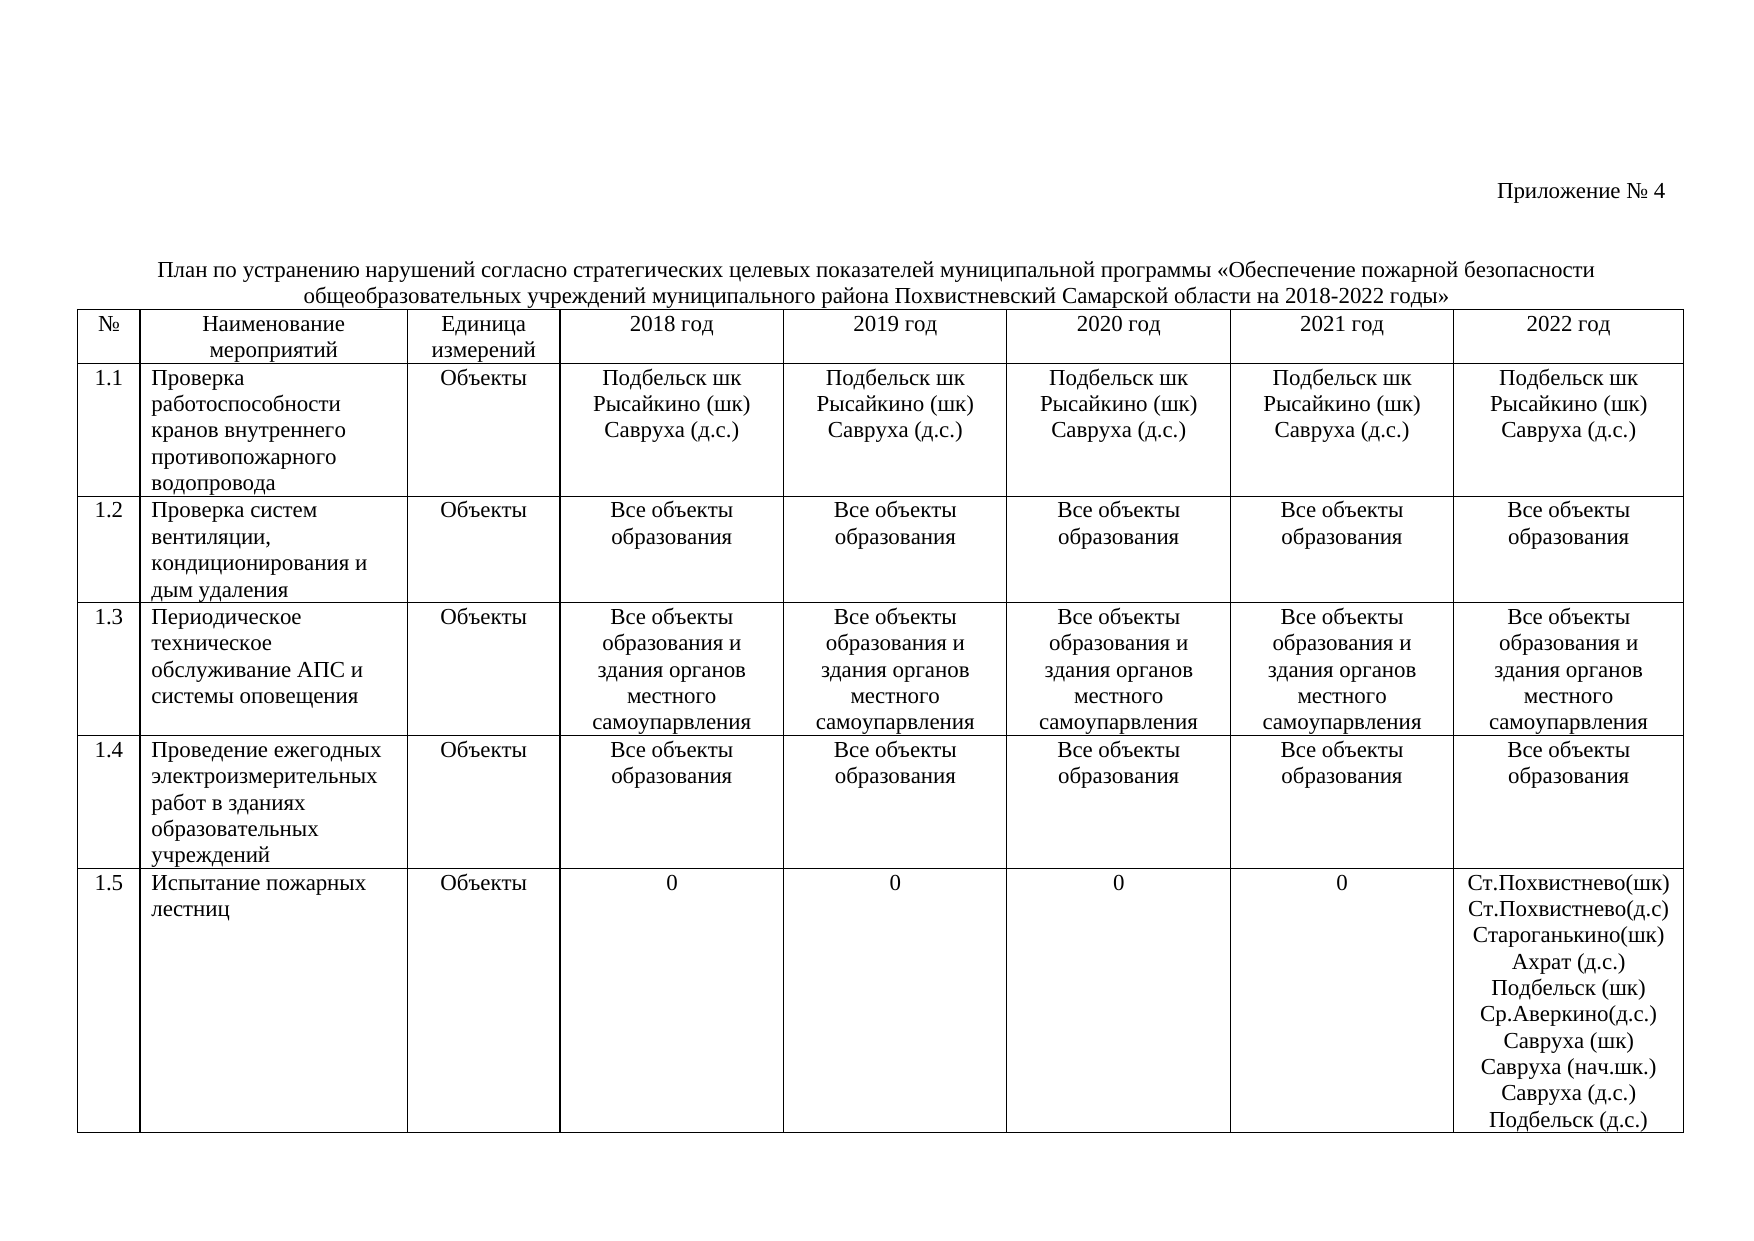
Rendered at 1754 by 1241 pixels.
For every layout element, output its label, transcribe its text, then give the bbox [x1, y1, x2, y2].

table_cell Периодическое техническое обслуживание АПС и системы оповещения [141, 603, 407, 735]
table_cell Все объекты образования и здания органов местного самоупарвления [784, 603, 1006, 735]
table_header 2022 год [1454, 310, 1683, 363]
text План по устранению нарушений согласно стратегических целевых показателей муниципальной программы «Обеспечение пожарной безопасности общеобразовательных учреждений муниципального района Похвистневский Самарской области на 2018-2022 годы» [89, 256, 1665, 309]
table_header 2019 год [784, 310, 1006, 363]
table_cell Все объекты образования и здания органов местного самоупарвления [1454, 603, 1683, 735]
table_cell Подбельск шк Рысайкино (шк) Савруха (д.с.) [1231, 364, 1453, 496]
table_cell 0 [1231, 869, 1453, 1132]
table_cell Все объекты образования [1007, 736, 1230, 868]
table_cell Все объекты образования [1454, 736, 1683, 868]
table_cell Все объекты образования [784, 736, 1006, 868]
table_header 2021 год [1231, 310, 1453, 363]
table_cell 1.3 [78, 603, 139, 735]
table_cell Все объекты образования и здания органов местного самоупарвления [561, 603, 783, 735]
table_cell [1454, 869, 1683, 1132]
table_cell Проверка работоспособности кранов внутреннего противопожарного водопровода [141, 364, 407, 496]
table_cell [141, 869, 407, 1132]
table_header 2020 год [1007, 310, 1230, 363]
text Приложение № 4 [89, 177, 1665, 203]
table_header 2018 год [561, 310, 783, 363]
table_cell Все объекты образования [784, 497, 1006, 602]
table_cell Объекты [408, 364, 559, 496]
table_cell 0 [561, 869, 783, 1132]
table_cell 1.2 [78, 497, 139, 602]
table_cell Проверка систем вентиляции, кондиционирования и дым удаления [141, 497, 407, 602]
table_header Наименование мероприятий [141, 310, 407, 363]
table_cell Все объекты образования [1454, 497, 1683, 602]
table_cell Все объекты образования [1231, 736, 1453, 868]
table_cell 1.4 [78, 736, 139, 868]
table_cell Объекты [408, 869, 559, 1132]
table_cell Подбельск шк Рысайкино (шк) Савруха (д.с.) [1454, 364, 1683, 496]
table_cell Объекты [408, 497, 559, 602]
table_cell Объекты [408, 736, 559, 868]
table_cell Все объекты образования [561, 736, 783, 868]
table_cell Все объекты образования [1007, 497, 1230, 602]
table_header № [78, 310, 139, 363]
table_cell 1.1 [78, 364, 139, 496]
table_cell Все объекты образования [1231, 497, 1453, 602]
table_cell Проведение ежегодных электроизмерительных работ в зданиях образовательных учреждений [141, 736, 407, 868]
table_cell Подбельск шк Рысайкино (шк) Савруха (д.с.) [1007, 364, 1230, 496]
table_cell 1.5 [78, 869, 139, 1132]
table_cell Все объекты образования и здания органов местного самоупарвления [1007, 603, 1230, 735]
table_cell Объекты [408, 603, 559, 735]
table_cell 0 [1007, 869, 1230, 1132]
table_cell Подбельск шк Рысайкино (шк) Савруха (д.с.) [784, 364, 1006, 496]
table_cell Все объекты образования и здания органов местного самоупарвления [1231, 603, 1453, 735]
table_cell Подбельск шк Рысайкино (шк) Савруха (д.с.) [561, 364, 783, 496]
table_cell Все объекты образования [561, 497, 783, 602]
table_header Единица измерений [408, 310, 559, 363]
table_cell 0 [784, 869, 1006, 1132]
